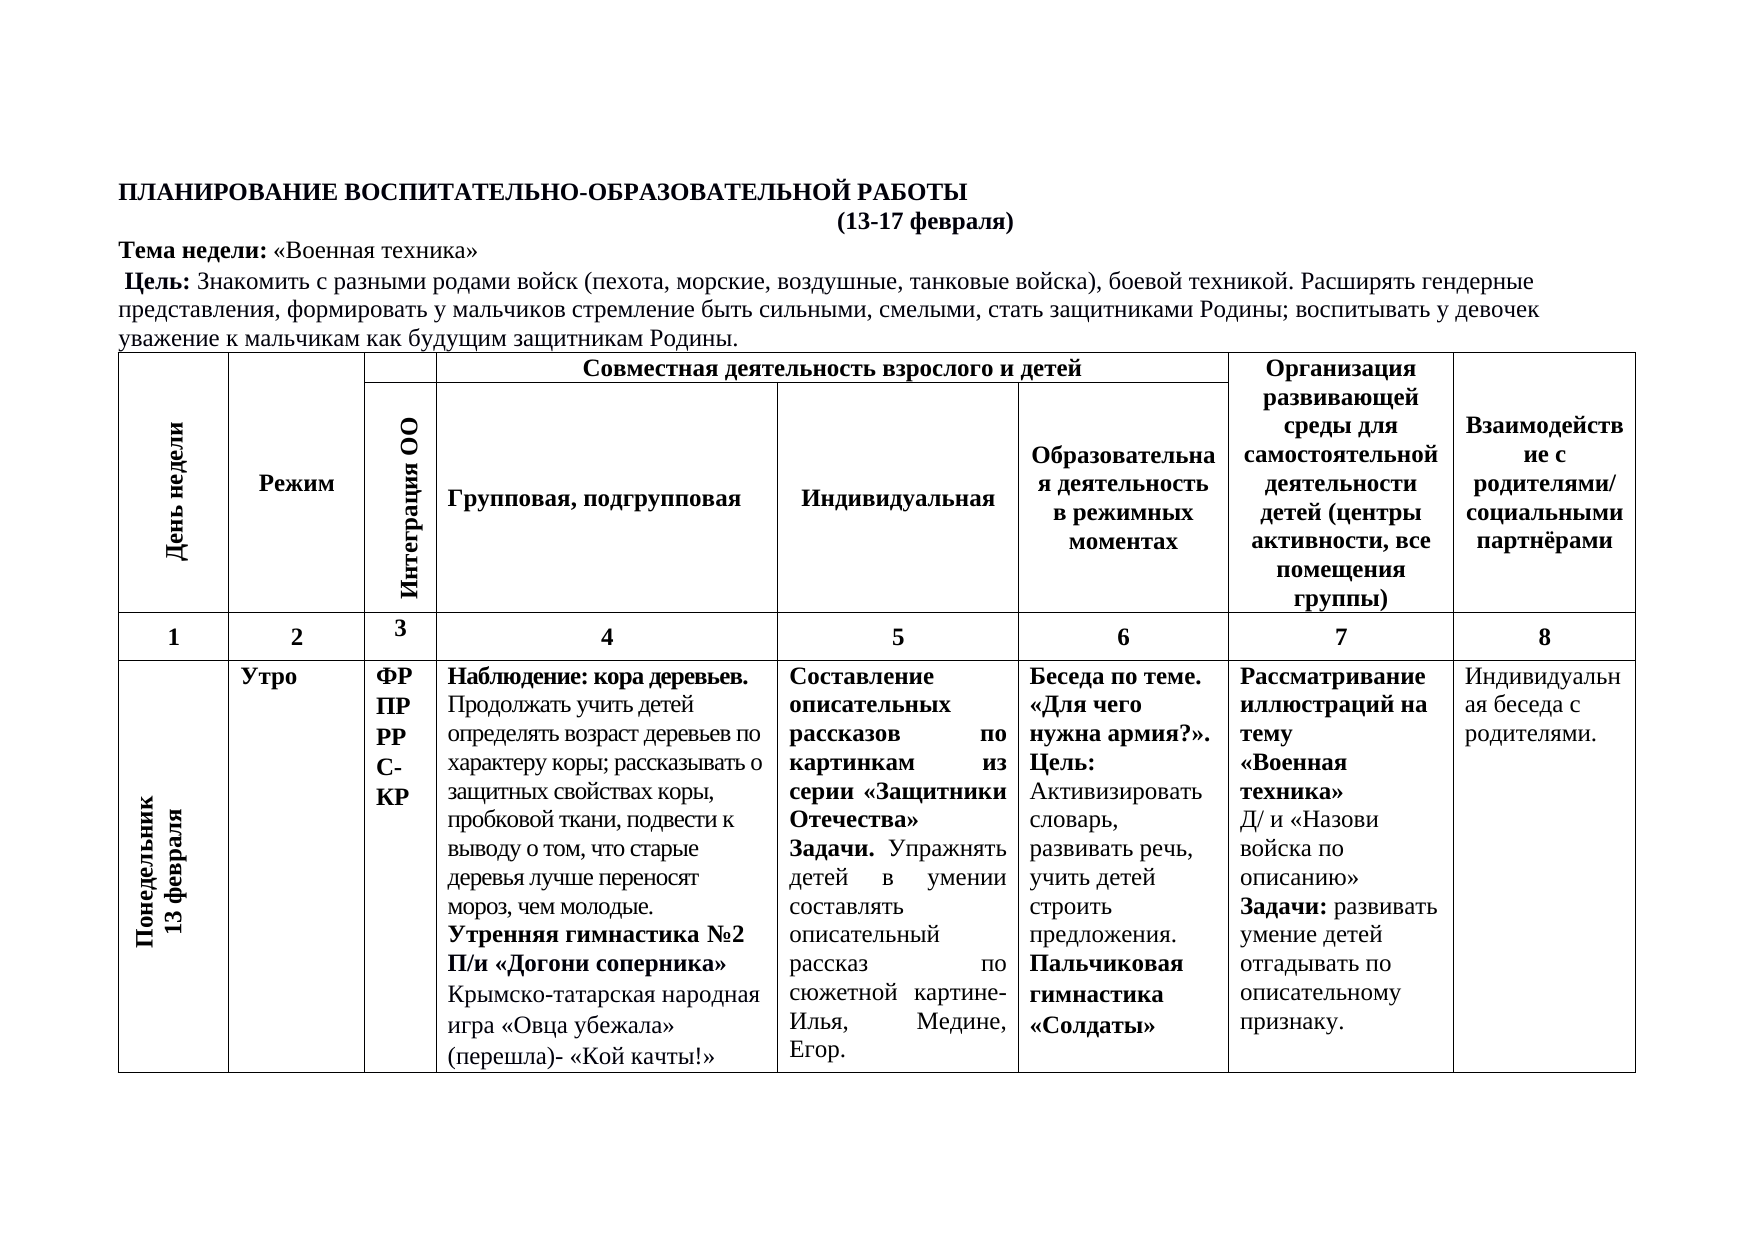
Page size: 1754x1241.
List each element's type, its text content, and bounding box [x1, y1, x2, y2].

table_cell 5 [778, 613, 1018, 660]
table_header День недели [119, 353, 228, 612]
table_header [365, 353, 436, 382]
table_cell Индивидуальная беседа с родителями. [1454, 661, 1635, 1072]
table_cell Групповая, подгрупповая [437, 383, 777, 612]
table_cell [119, 661, 228, 1072]
table_cell Составление описательных рассказов по картинкам из серии «Защитники Отечества» Задачи. Упражнять детей в умении составлять описательный рассказ по сюжетной картине-Илья, Медине, Егор. [778, 661, 1018, 1072]
table_cell 7 [1229, 613, 1453, 660]
table_cell 1 [119, 613, 228, 660]
table_cell 4 [437, 613, 777, 660]
table_cell Интеграция ОО [365, 383, 436, 612]
text Тема недели: «Военная техника» [118, 235, 1636, 263]
table_header Взаимодействие с родителями/ социальными партнёрами [1454, 353, 1635, 612]
table_cell Индивидуальная [778, 383, 1018, 612]
table_header Организация развивающей среды для самостоятельной деятельности детей (центры активности, все помещения группы) [1229, 353, 1453, 612]
table_cell ФР ПР РР С-КР [365, 661, 436, 1072]
table_cell Беседа по теме. «Для чего нужна армия?». Цель: Активизировать словарь, развивать речь, учить детей строить предложения. Пальчиковая гимнастика «Солдаты» [1019, 661, 1228, 1072]
text (13-17 февраля) [118, 206, 1636, 235]
table_header Совместная деятельность взрослого и детей [437, 353, 1228, 382]
table_cell Утро [229, 661, 364, 1072]
table_cell Образовательная деятельность в режимных моментах [1019, 383, 1228, 612]
table_cell 6 [1019, 613, 1228, 660]
table_cell 8 [1454, 613, 1635, 660]
table_cell Наблюдение: кора деревьев. Продолжать учить детей определять возраст деревьев по характеру коры; рассказывать о защитных свойствах коры, пробковой ткани, подвести к выводу о том, что старые деревья лучше переносят мороз, чем молодые. Утренняя гимнастика №2 П/и «Догони соперника» Крымско-татарская народная игра «Овца убежала» (перешла)- «Кой качты!» [437, 661, 777, 1072]
text Цель: Знакомить с разными родами войск (пехота, морские, воздушные, танковые войска), боевой техникой. Расширять гендерные представления, формировать у мальчиков стремление быть сильными, смелыми, стать защитниками Родины; воспитывать у девочек уважение к мальчикам как будущим защитникам Родины. [118, 266, 1636, 352]
table_cell Рассматривание иллюстраций на тему «Военная техника» Д/ и «Назови войска по описанию» Задачи: развивать умение детей отгадывать по описательному признаку. [1229, 661, 1453, 1072]
table_cell 2 [229, 613, 364, 660]
table_cell 3 [365, 613, 436, 660]
text ПЛАНИРОВАНИЕ ВОСПИТАТЕЛЬНО-ОБРАЗОВАТЕЛЬНОЙ РАБОТЫ [118, 177, 1636, 206]
table_header Режим [229, 353, 364, 612]
